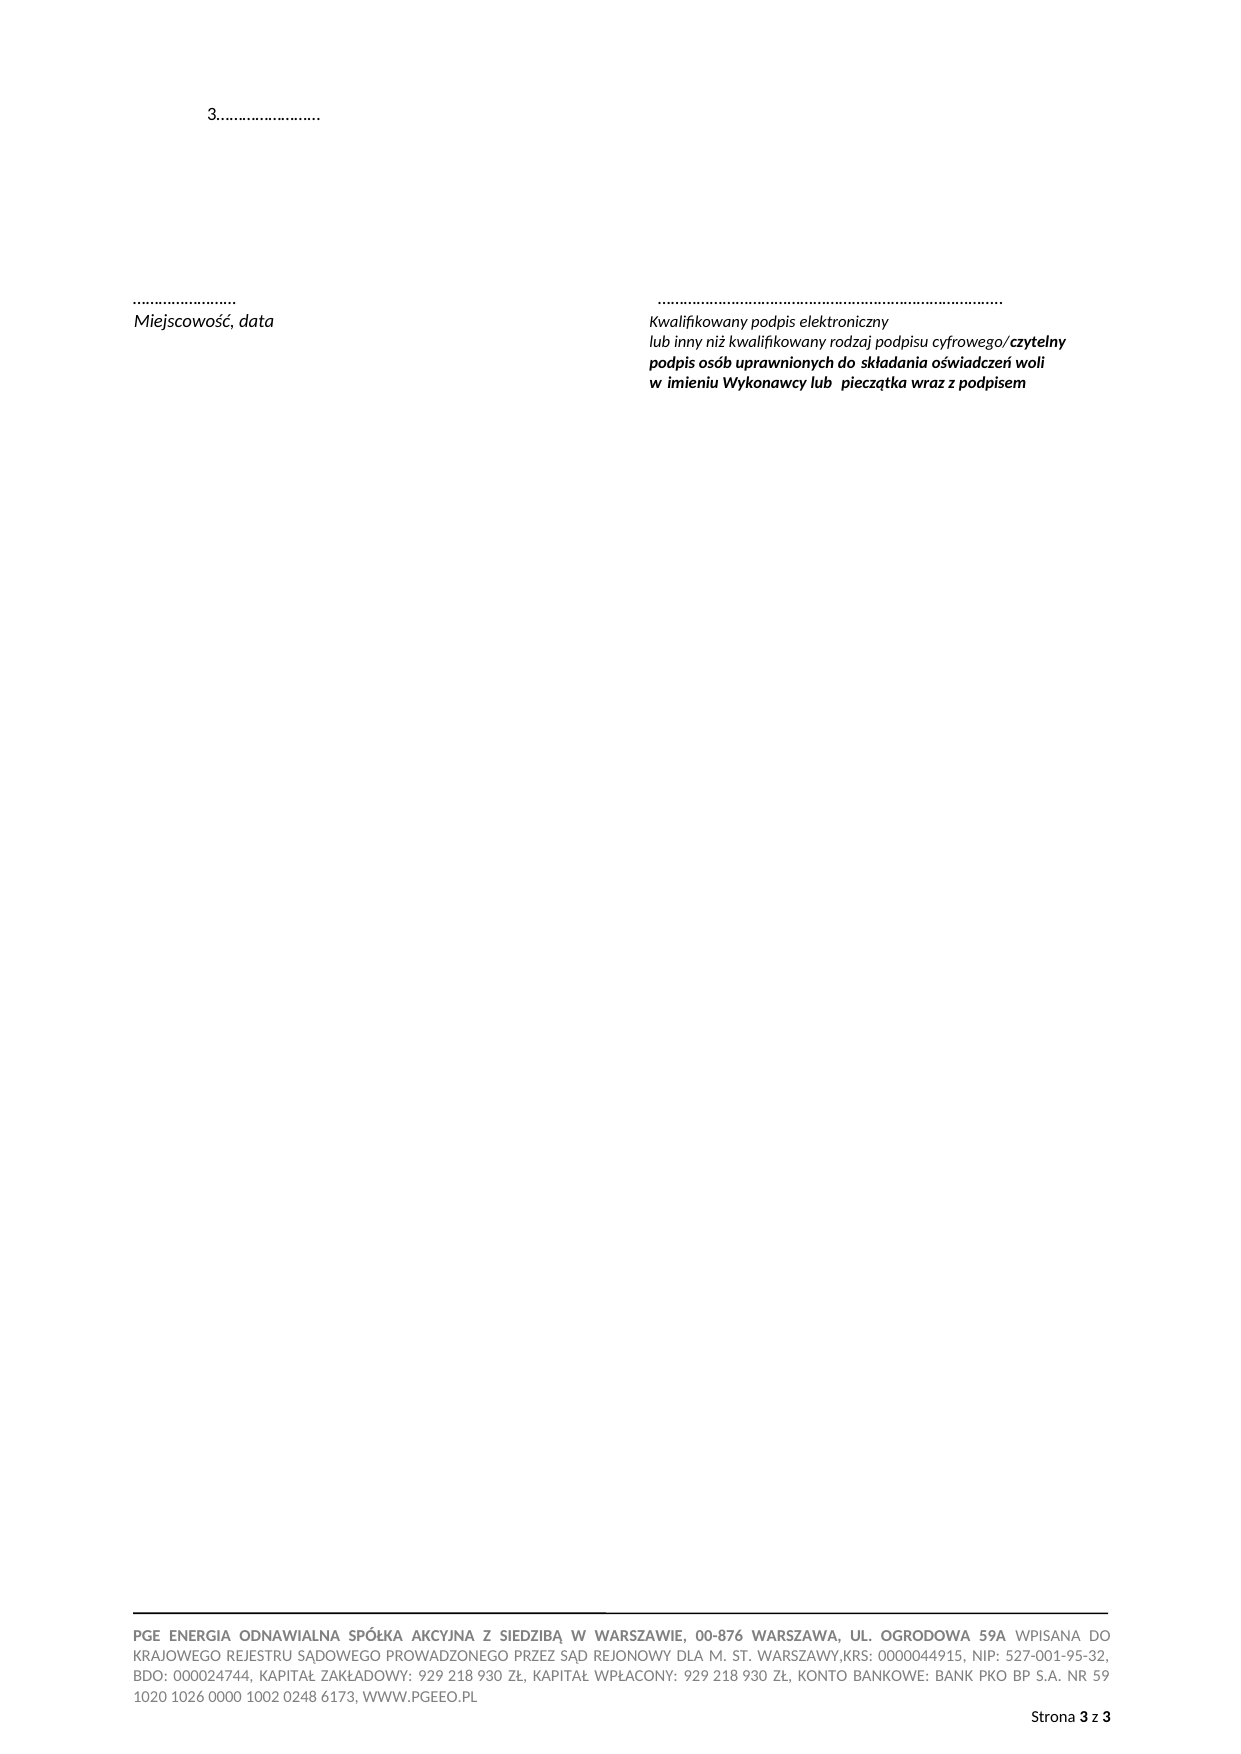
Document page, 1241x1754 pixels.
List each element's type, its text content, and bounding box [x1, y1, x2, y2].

list 3…………………… [207, 103, 1103, 126]
text Miejscowość, data Kwalifikowany podpis elektroniczny lub inny niż kwalifikowany rodzaj podpisu cyfrowego/czytelny podpis osób uprawnionych do składania oświadczeń woli w imieniu Wykonawcy lub pieczątka wraz z podpisem [133, 309, 1110, 393]
text …………………… …………………………………………………………………….. [133, 286, 1110, 309]
